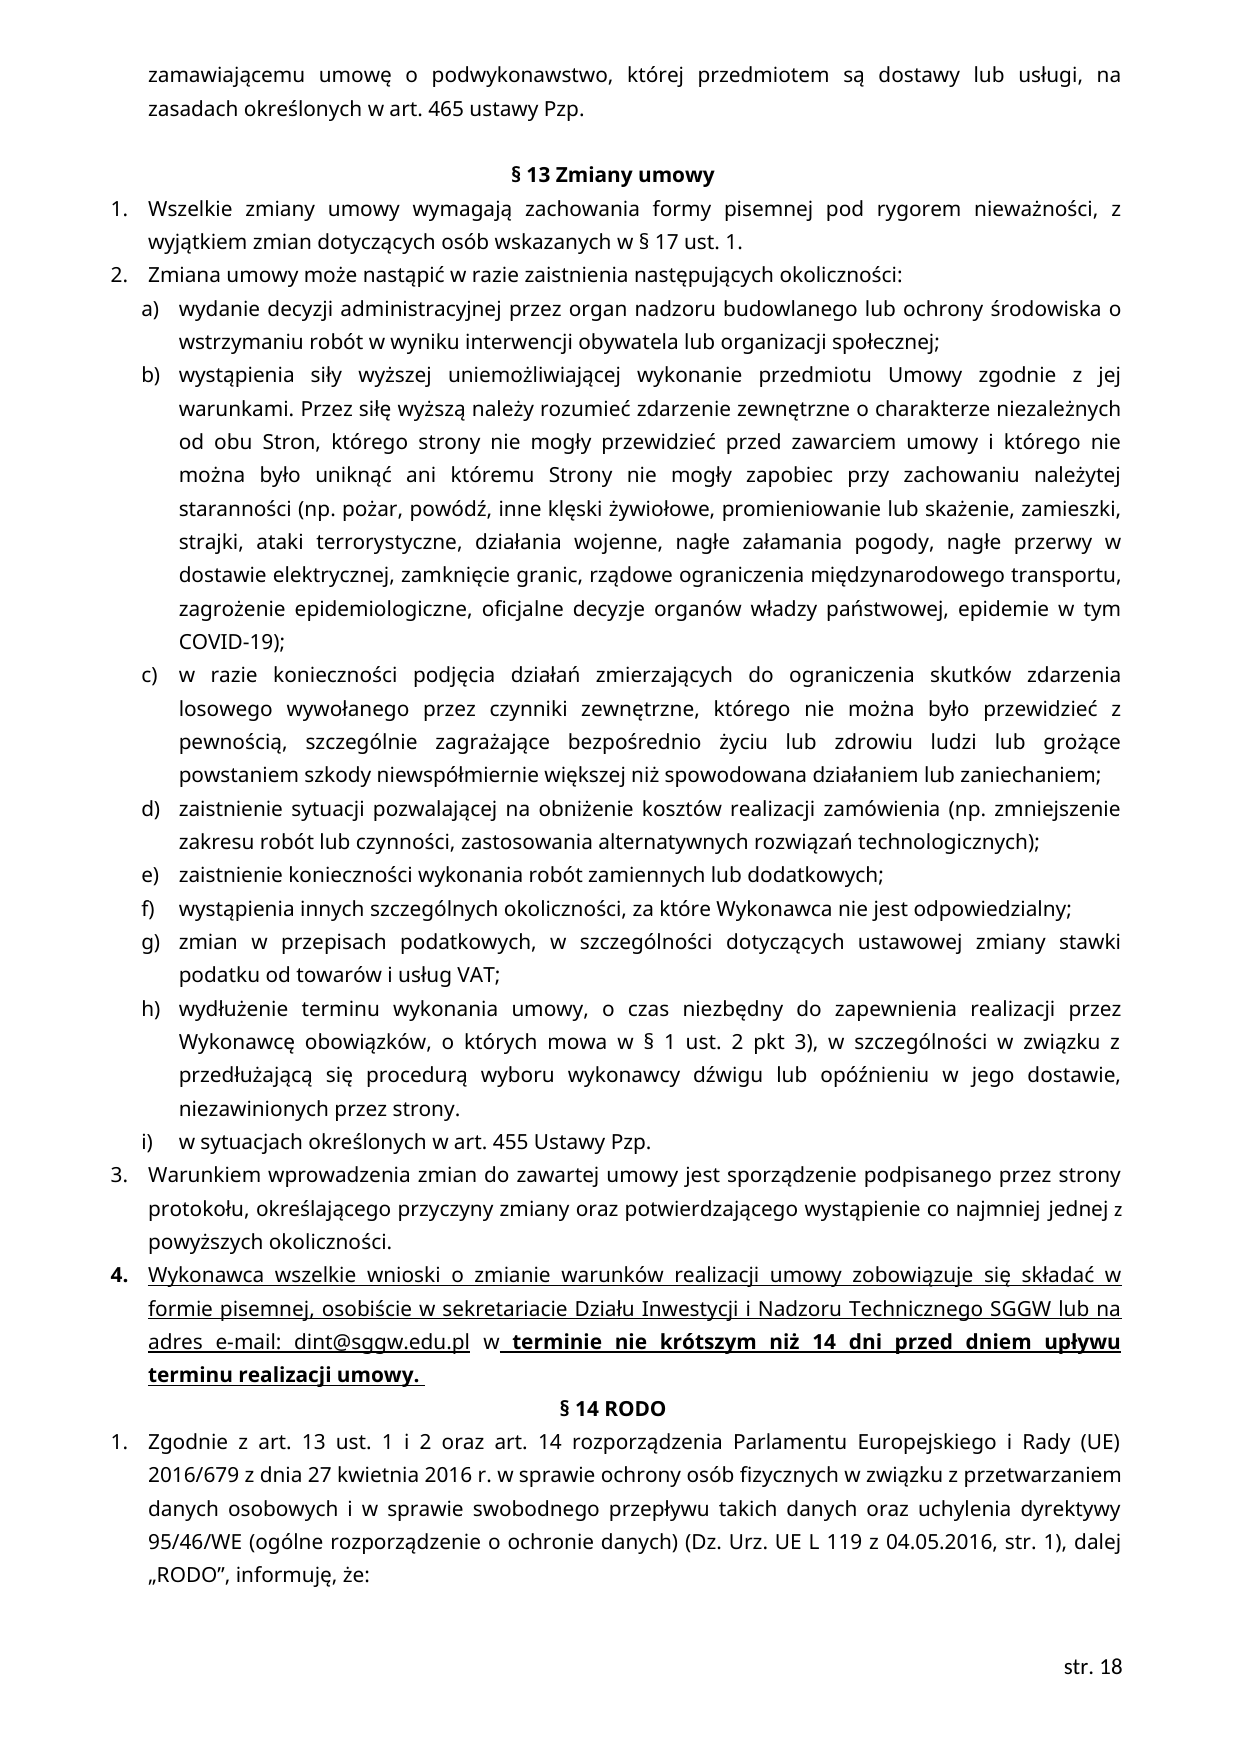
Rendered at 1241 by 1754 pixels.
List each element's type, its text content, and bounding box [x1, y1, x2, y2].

text § 13 Zmiany umowy [103, 156, 1122, 189]
list wydłużenie terminu wykonania umowy, o czas niezbędny do zapewnienia realizacji przez Wykonawcę obowiązków, o których mowa w § 1 ust. 2 pkt 3), w szczególności w związku z przedłużającą się procedurą wyboru wykonawcy dźwigu lub opóźnieniu w jego dostawie, niezawinionych przez strony. [141, 989, 1122, 1123]
list zaistnienie konieczności wykonania robót zamiennych lub dodatkowych; [141, 856, 1122, 889]
list zaistnienie sytuacji pozwalającej na obniżenie kosztów realizacji zamówienia (np. zmniejszenie zakresu robót lub czynności, zastosowania alternatywnych rozwiązań technologicznych); [141, 789, 1122, 856]
list wystąpienia innych szczególnych okoliczności, za które Wykonawca nie jest odpowiedzialny; [141, 889, 1122, 923]
list Zgodnie z art. 13 ust. 1 i 2 oraz art. 14 rozporządzenia Parlamentu Europejskiego i Rady (UE) 2016/679 z dnia 27 kwietnia 2016 r. w sprawie ochrony osób fizycznych w związku z przetwarzaniem danych osobowych i w sprawie swobodnego przepływu takich danych oraz uchylenia dyrektywy 95/46/WE (ogólne rozporządzenie o ochronie danych) (Dz. Urz. UE L 119 z 04.05.2016, str. 1), dalej „RODO”, informuję, że: [110, 1423, 1122, 1589]
list w sytuacjach określonych w art. 455 Ustawy Pzp. [141, 1123, 1122, 1156]
list w razie konieczności podjęcia działań zmierzających do ograniczenia skutków zdarzenia losowego wywołanego przez czynniki zewnętrzne, którego nie można było przewidzieć z pewnością, szczególnie zagrażające bezpośrednio życiu lub zdrowiu ludzi lub grożące powstaniem szkody niewspółmiernie większej niż spowodowana działaniem lub zaniechaniem; [141, 656, 1122, 789]
list Wszelkie zmiany umowy wymagają zachowania formy pisemnej pod rygorem nieważności, z wyjątkiem zmian dotyczących osób wskazanych w § 17 ust. 1. [110, 189, 1122, 256]
list Warunkiem wprowadzenia zmian do zawartej umowy jest sporządzenie podpisanego przez strony protokołu, określającego przyczyny zmiany oraz potwierdzającego wystąpienie co najmniej jednej z powyższych okoliczności. [110, 1156, 1122, 1256]
list wydanie decyzji administracyjnej przez organ nadzoru budowlanego lub ochrony środowiska o wstrzymaniu robót w wyniku interwencji obywatela lub organizacji społecznej; [141, 289, 1122, 356]
list zmian w przepisach podatkowych, w szczególności dotyczących ustawowej zmiany stawki podatku od towarów i usług VAT; [141, 923, 1122, 989]
list Zmiana umowy może nastąpić w razie zaistnienia następujących okoliczności: [110, 256, 1122, 289]
list Wykonawca wszelkie wnioski o zmianie warunków realizacji umowy zobowiązuje się składać w formie pisemnej, osobiście w sekretariacie Działu Inwestycji i Nadzoru Technicznego SGGW lub na adres e-mail: dint@sggw.edu.pl w terminie nie krótszym niż 14 dni przed dniem upływu terminu realizacji umowy. [110, 1256, 1122, 1389]
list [110, 56, 1122, 123]
text § 14 RODO [103, 1389, 1122, 1423]
list wystąpienia siły wyższej uniemożliwiającej wykonanie przedmiotu Umowy zgodnie z jej warunkami. Przez siłę wyższą należy rozumieć zdarzenie zewnętrzne o charakterze niezależnych od obu Stron, którego strony nie mogły przewidzieć przed zawarciem umowy i którego nie można było uniknąć ani któremu Strony nie mogły zapobiec przy zachowaniu należytej staranności (np. pożar, powódź, inne klęski żywiołowe, promieniowanie lub skażenie, zamieszki, strajki, ataki terrorystyczne, działania wojenne, nagłe załamania pogody, nagłe przerwy w dostawie elektrycznej, zamknięcie granic, rządowe ograniczenia międzynarodowego transportu, zagrożenie epidemiologiczne, oficjalne decyzje organów władzy państwowej, epidemie w tym COVID-19); [141, 356, 1122, 656]
